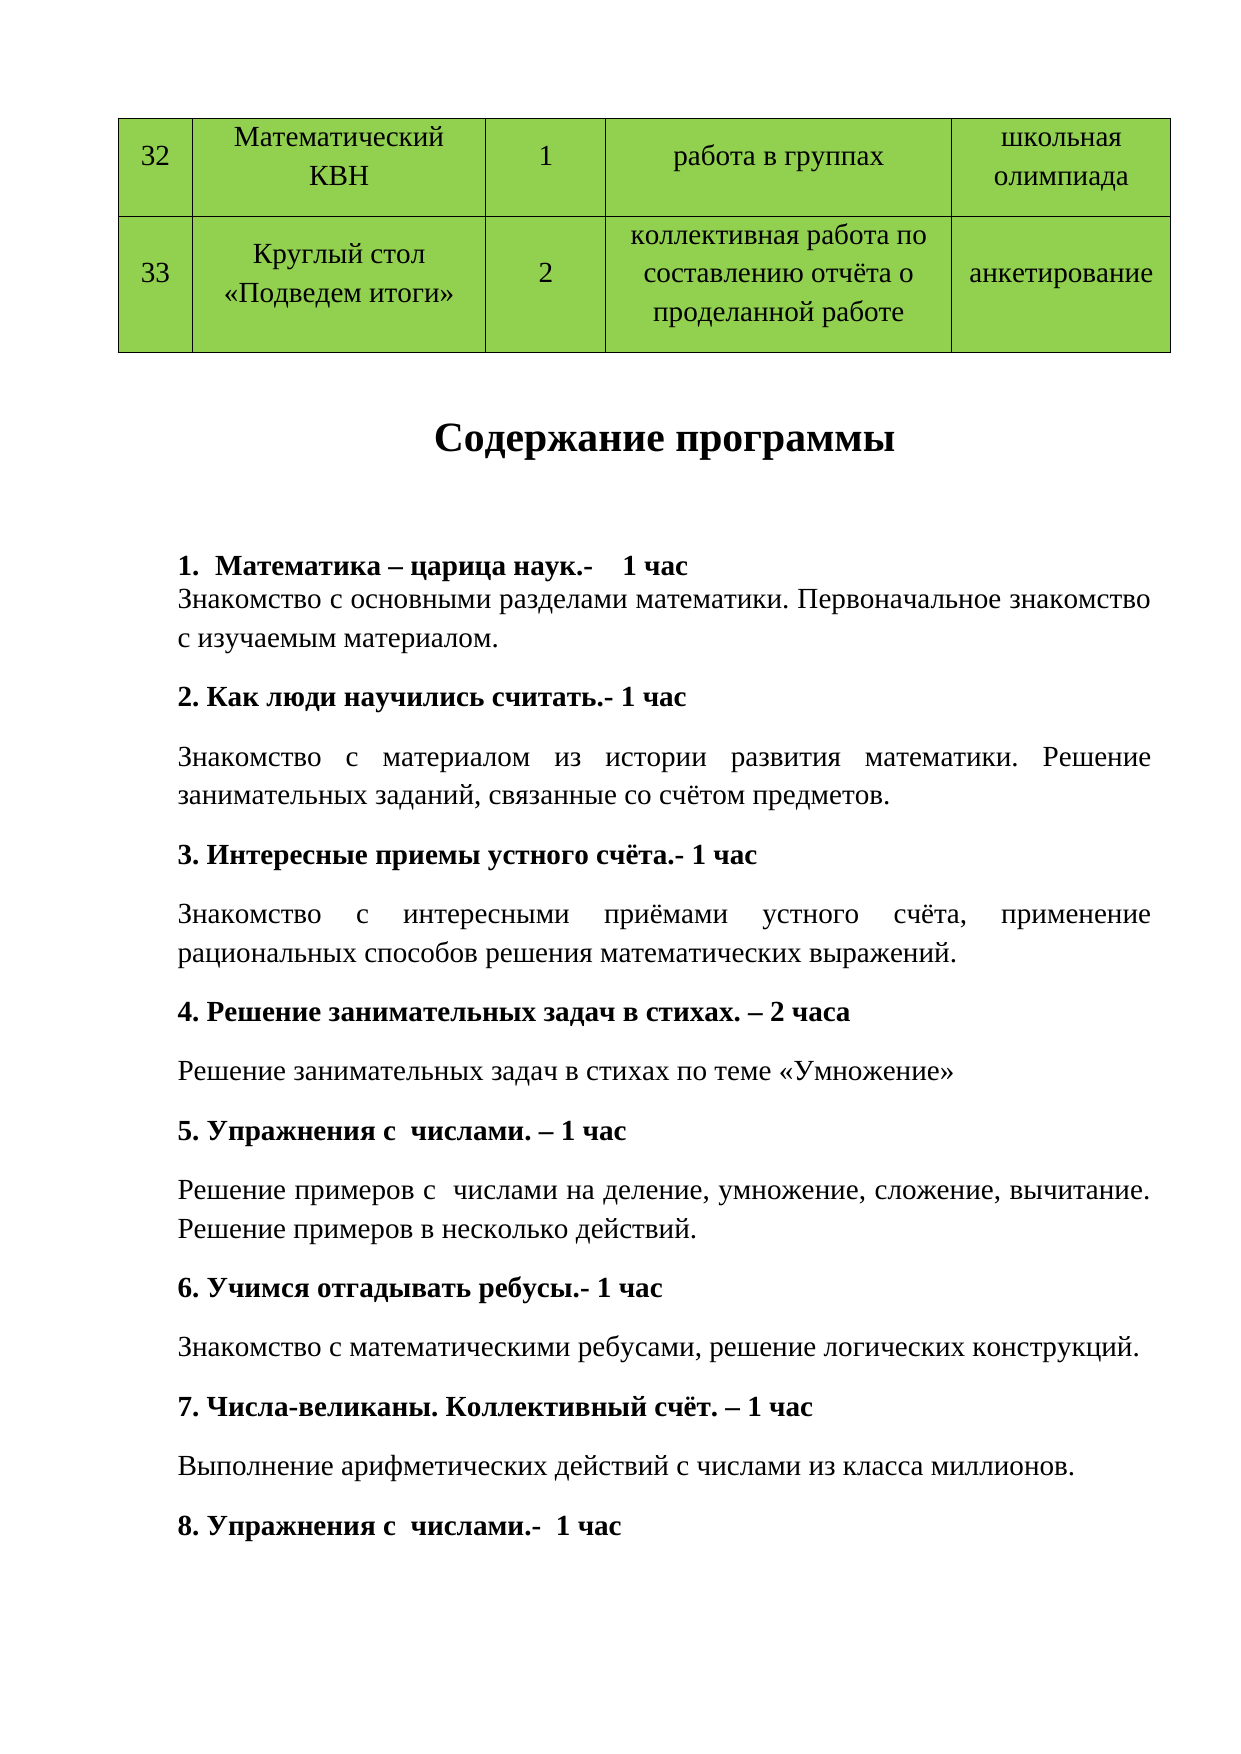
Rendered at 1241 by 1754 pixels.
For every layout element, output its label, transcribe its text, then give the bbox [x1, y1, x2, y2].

text 8. Упражнения с числами.- 1 час [177, 1508, 1152, 1541]
text 2. Как люди научились считать.- 1 час [177, 679, 1152, 713]
table_cell 1 [486, 119, 605, 216]
table_cell 33 [119, 217, 192, 352]
list Математика – царица наук.- 1 час [177, 548, 1152, 582]
table_cell 32 [119, 119, 192, 216]
text Решение примеров с числами на деление, умножение, сложение, вычитание. Решение примеров в несколько действий. [177, 1172, 1152, 1244]
text 4. Решение занимательных задач в стихах. – 2 часа [177, 994, 1152, 1028]
text Знакомство с основными разделами математики. Первоначальное знакомство с изучаемым материалом. [177, 582, 1152, 654]
text 5. Упражнения с числами. – 1 час [177, 1113, 1152, 1146]
text Знакомство с математическими ребусами, решение логических конструкций. [177, 1329, 1152, 1363]
table_cell работа в группах [606, 119, 951, 216]
table_cell Математический КВН [193, 119, 485, 216]
text Знакомство с интересными приёмами устного счёта, применение рациональных способов решения математических выражений. [177, 896, 1152, 968]
text 3. Интересные приемы устного счёта.- 1 час [177, 837, 1152, 870]
table_cell школьная олимпиада [952, 119, 1170, 216]
table_cell анкетирование [952, 217, 1170, 352]
table_cell 2 [486, 217, 605, 352]
text 7. Числа-великаны. Коллективный счёт. – 1 час [177, 1389, 1152, 1422]
text Решение занимательных задач в стихах по теме «Умножение» [177, 1053, 1152, 1087]
text Знакомство с материалом из истории развития математики. Решение занимательных заданий, связанные со счётом предметов. [177, 739, 1152, 811]
text Содержание программы [177, 413, 1152, 461]
table_cell коллективная работа по составлению отчёта о проделанной работе [606, 217, 951, 352]
table_cell Круглый стол «Подведем итоги» [193, 217, 485, 352]
text 6. Учимся отгадывать ребусы.- 1 час [177, 1270, 1152, 1304]
text Выполнение арифметических действий с числами из класса миллионов. [177, 1448, 1152, 1482]
